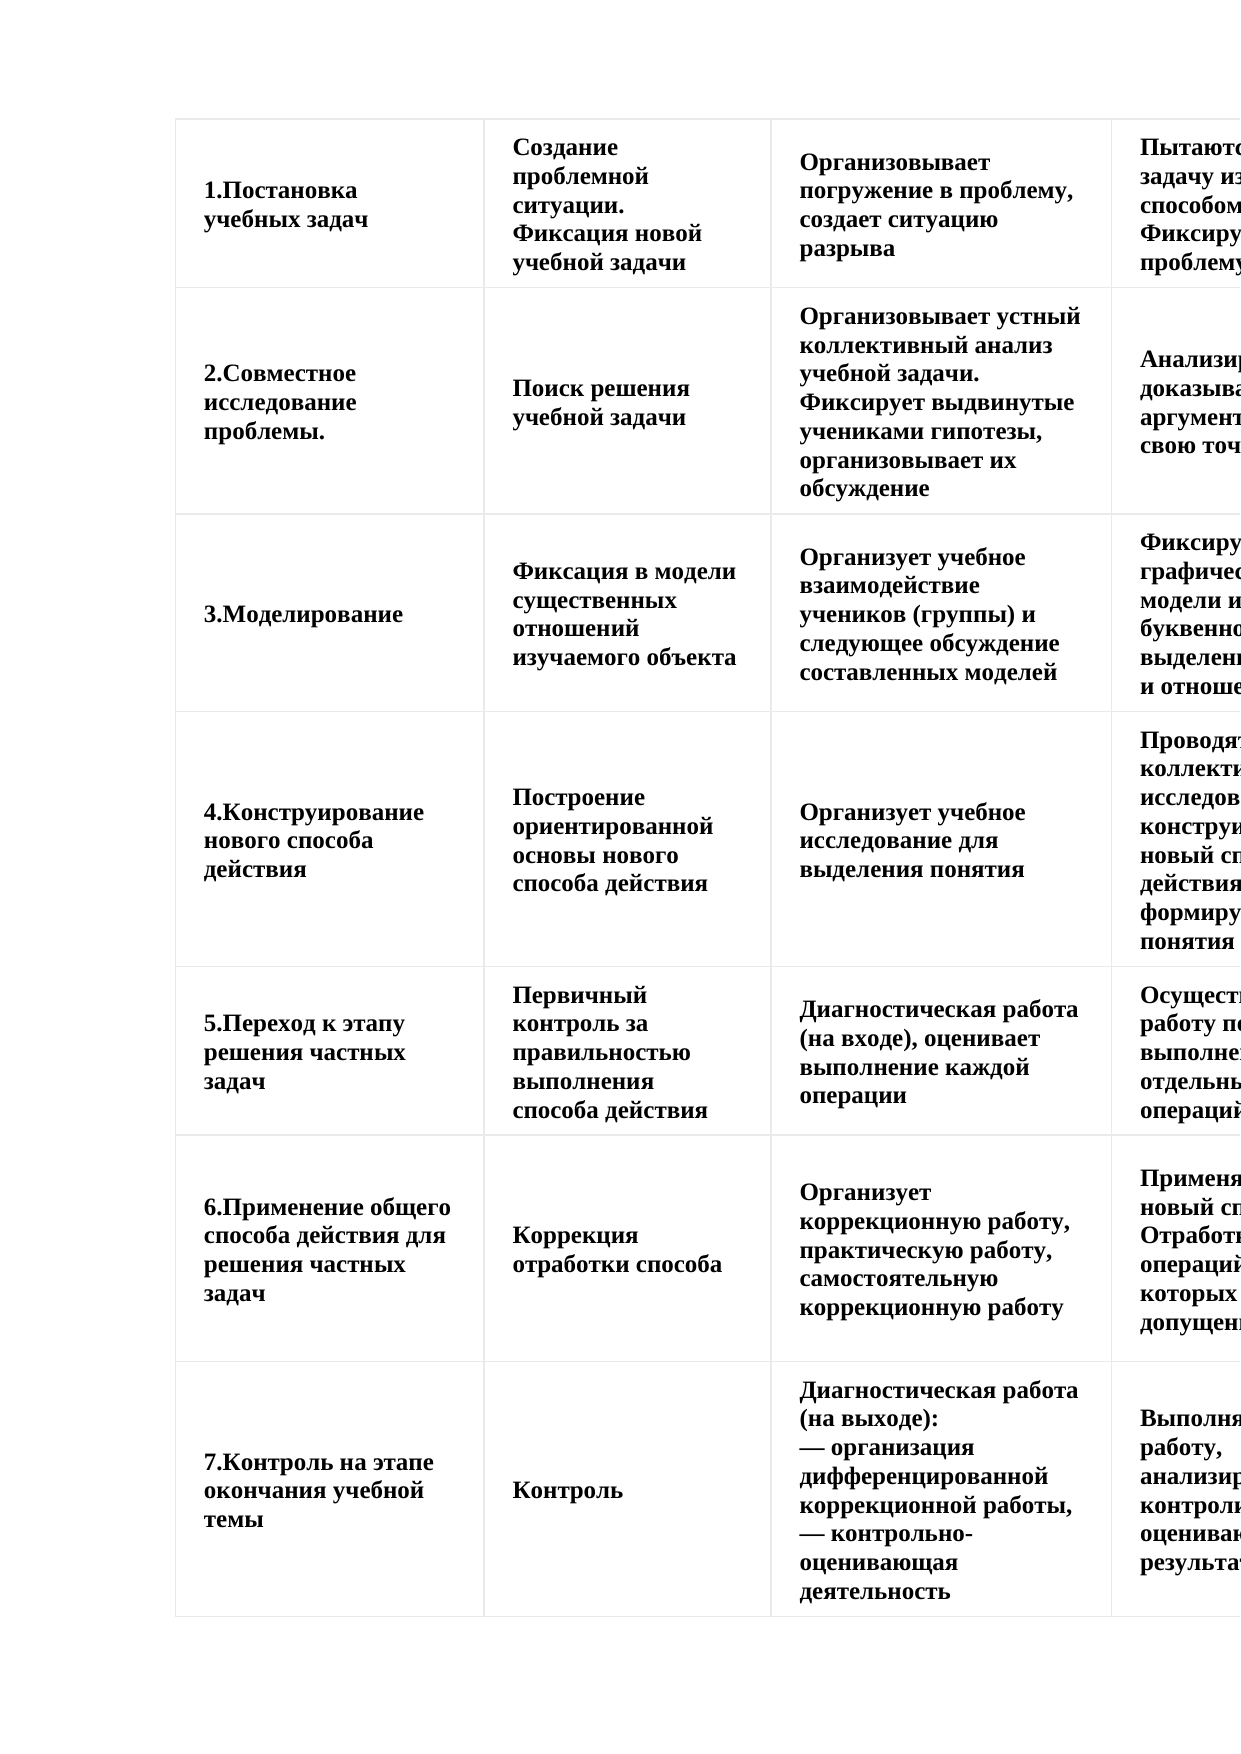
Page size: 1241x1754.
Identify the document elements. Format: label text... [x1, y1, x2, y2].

table_cell Диагностическая работа (на входе), оценивает выполнение каждой операции [772, 967, 1111, 1134]
table_cell 7.Контроль на этапе окончания учебной темы [176, 1362, 483, 1616]
table_cell Осуществляют работу по выполнению отдельных операций [1112, 967, 1240, 1134]
table_cell Поиск решения учебной задачи [485, 288, 770, 513]
table_cell Первичный контроль за правильностью выполнения способа действия [485, 967, 770, 1134]
table_cell Контроль [485, 1362, 770, 1616]
table_cell Пытаются решить задачу известным способом. Фиксируют проблему. [1112, 120, 1240, 287]
table_cell Выполняют работу, анализируют, контролируют и оценивают результат [1112, 1362, 1240, 1616]
table_cell 3.Моделирование [176, 515, 483, 711]
table_cell Организует учебное взаимодействие учеников (группы) и следующее обсуждение составленных моделей [772, 515, 1111, 711]
table_cell 5.Переход к этапу решения частных задач [176, 967, 483, 1134]
table_cell Фиксация в модели существенных отношений изучаемого объекта [485, 515, 770, 711]
table_cell Диагностическая работа (на выходе): — организация дифференцированной коррекционной работы, — контрольно-оценивающая деятельность [772, 1362, 1111, 1616]
table_cell Организовывает устный коллективный анализ учебной задачи. Фиксирует выдвинутые учениками гипотезы, организовывает их обсуждение [772, 288, 1111, 513]
table_cell Организует учебное исследование для выделения понятия [772, 712, 1111, 966]
table_cell Организует коррекционную работу, практическую работу, самостоятельную коррекционную работу [772, 1136, 1111, 1361]
table_cell 2.Совместное исследование проблемы. [176, 288, 483, 513]
table_cell 1.Постановка учебных задач [176, 120, 483, 287]
table_cell Анализируют, доказывают, аргументируют свою точку зрения [1112, 288, 1240, 513]
table_cell 6.Применение общего способа действия для решения частных задач [176, 1136, 483, 1361]
table_cell 4.Конструирование нового способа действия [176, 712, 483, 966]
table_cell Коррекция отработки способа [485, 1136, 770, 1361]
table_cell Организовывает погружение в проблему, создает ситуацию разрыва [772, 120, 1111, 287]
table_cell Построение ориентированной основы нового способа действия [485, 712, 770, 966]
table_cell Проводят коллективное исследование, конструируют новый способ действия или формируют понятия [1112, 712, 1240, 966]
table_cell Фиксируют в графические модели и буквенной форме выделенные связи и отношения [1112, 515, 1240, 711]
table_cell Создание проблемной ситуации. Фиксация новой учебной задачи [485, 120, 770, 287]
table_cell Применяют новый способ. Отработка операций, в которых допущены ошибки [1112, 1136, 1240, 1361]
